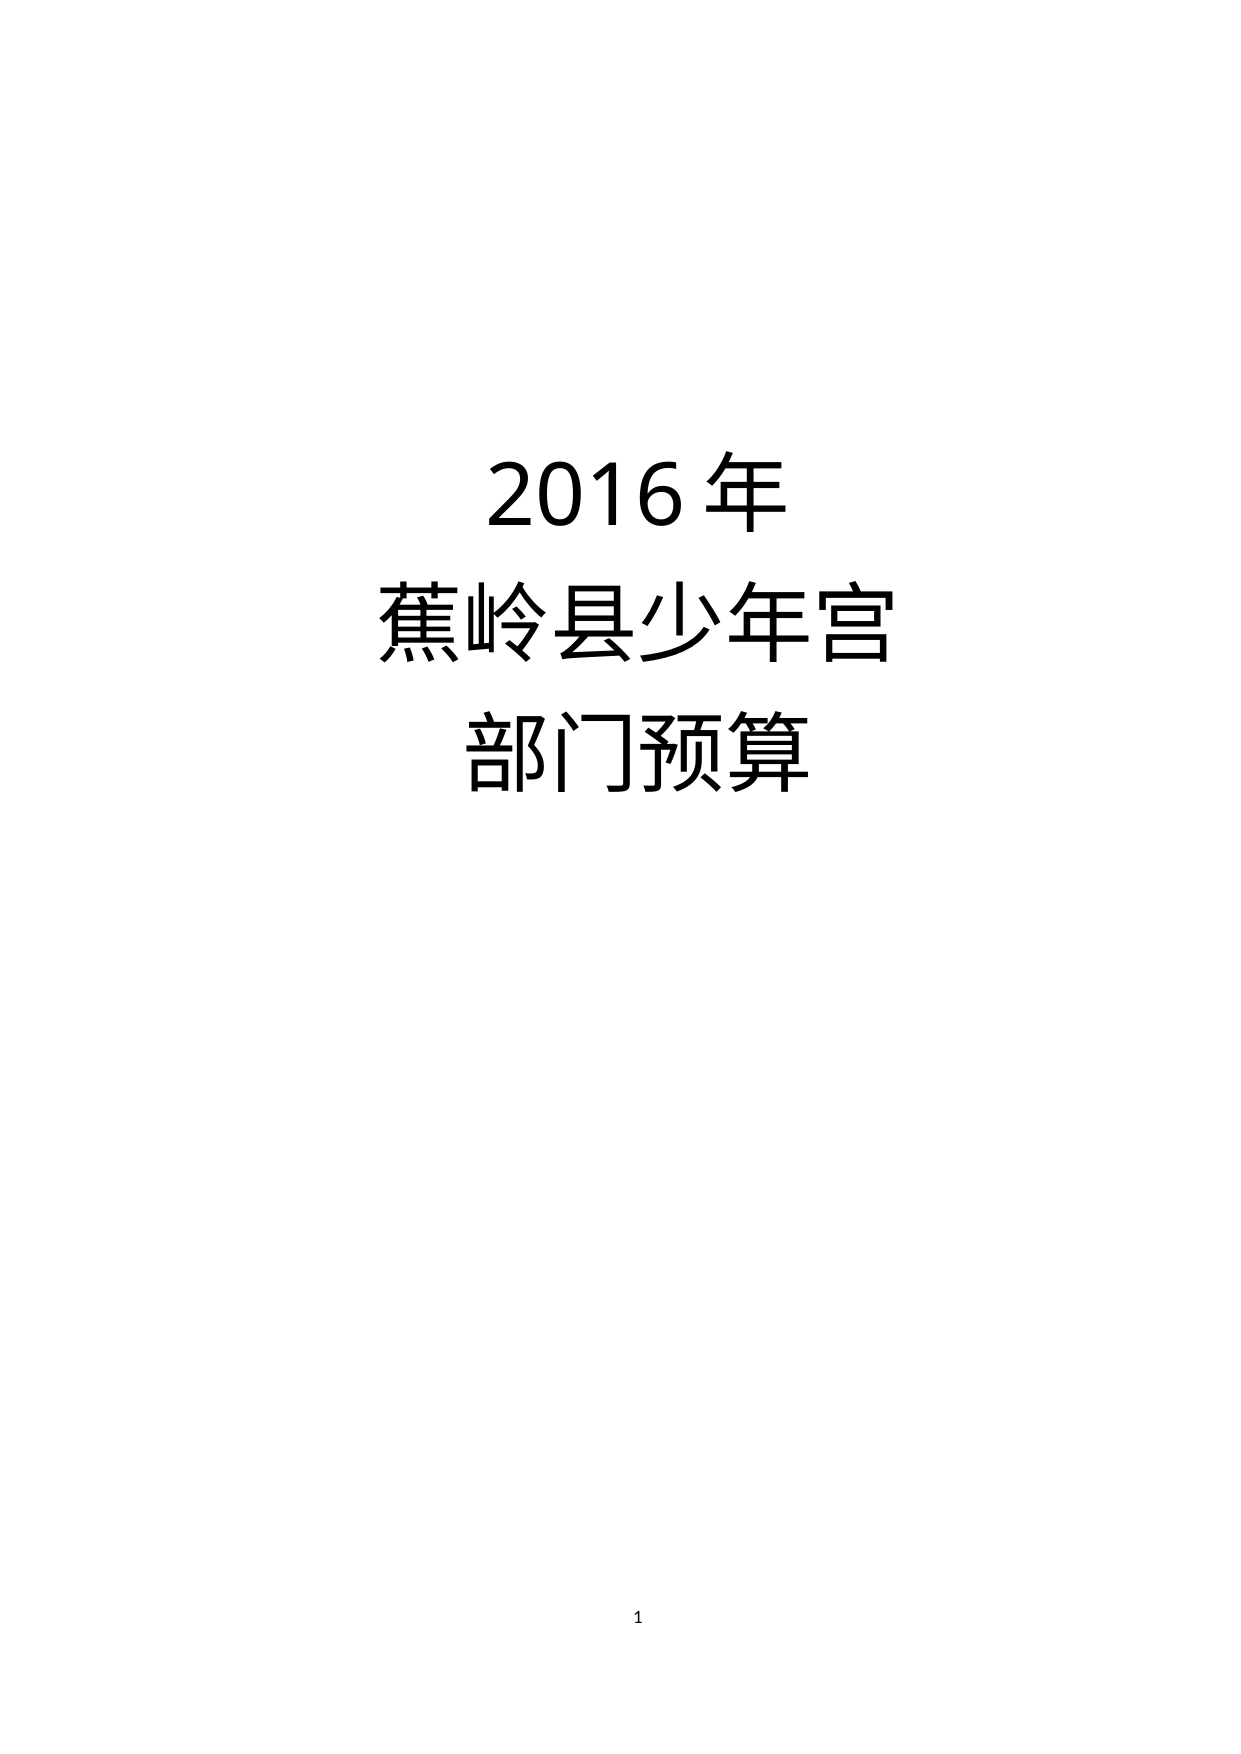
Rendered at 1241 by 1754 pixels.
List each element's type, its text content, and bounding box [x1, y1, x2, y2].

text 蕉岭县少年宫 [187, 552, 1087, 682]
text 2016年 [187, 422, 1087, 552]
text 部门预算 [187, 682, 1087, 812]
